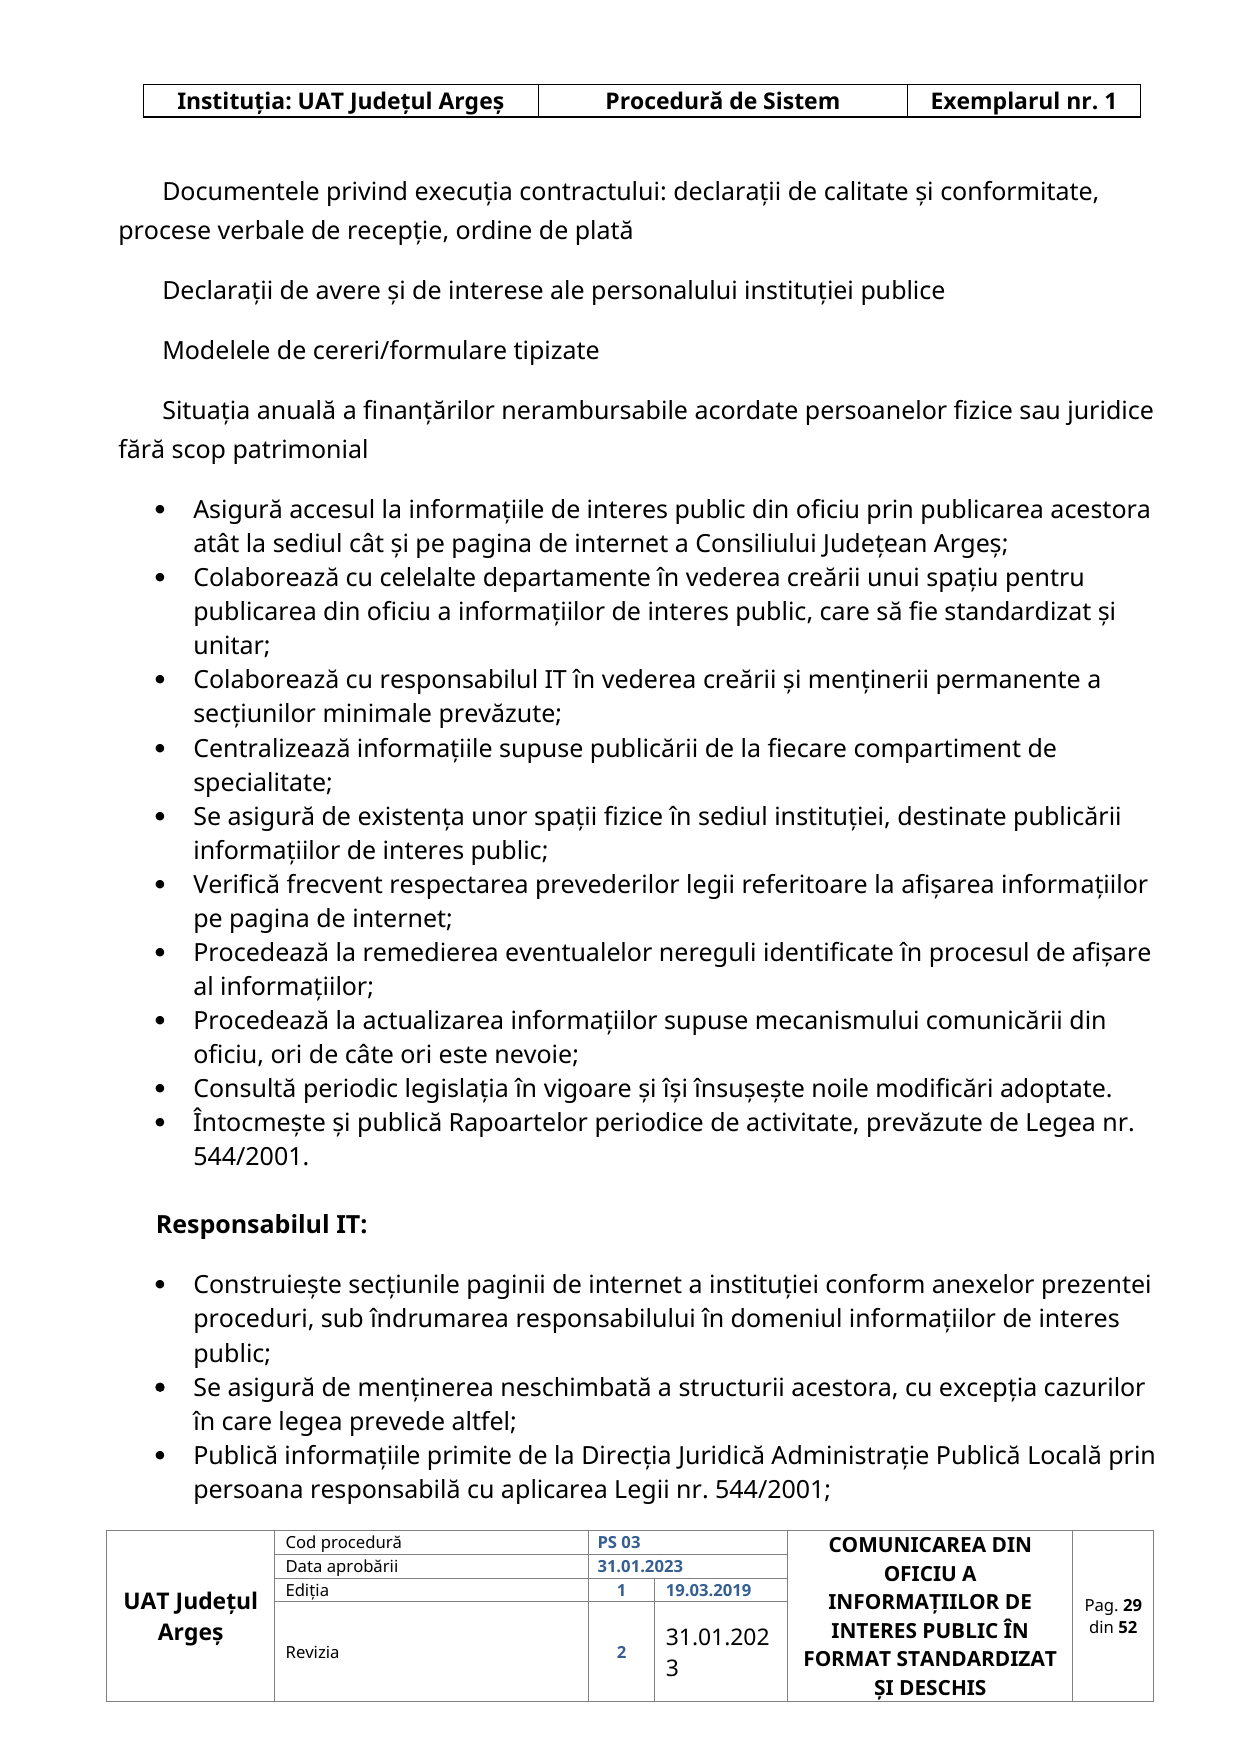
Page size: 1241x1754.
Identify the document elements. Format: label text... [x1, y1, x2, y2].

list Se asigură de existența unor spații fizice în sediul instituției, destinate publicării informațiilor de interes public; [156, 798, 1165, 866]
list Procedează la actualizarea informațiilor supuse mecanismului comunicării din oficiu, ori de câte ori este nevoie; [156, 1003, 1165, 1071]
list Construiește secțiunile paginii de internet a instituției conform anexelor prezentei proceduri, sub îndrumarea responsabilului în domeniul informațiilor de interes public; [156, 1267, 1165, 1369]
list Verifică frecvent respectarea prevederilor legii referitoare la afișarea informațiilor pe pagina de internet; [156, 866, 1165, 934]
list Întocmește și publică Rapoartelor periodice de activitate, prevăzute de Legea nr. 544/2001. [156, 1105, 1165, 1173]
list Asigură accesul la informațiile de interes public din oficiu prin publicarea acestora atât la sediul cât și pe pagina de internet a Consiliului Județean Argeș; [156, 492, 1165, 560]
list Procedează la remedierea eventualelor nereguli identificate în procesul de afișare al informațiilor; [156, 934, 1165, 1003]
text Situația anuală a finanțărilor nerambursabile acordate persoanelor fizice sau juridice fără scop patrimonial [118, 393, 1165, 466]
text Modelele de cereri/formulare tipizate [118, 333, 1165, 367]
list Colaborează cu responsabilul IT în vederea creării și menținerii permanente a secțiunilor minimale prevăzute; [156, 662, 1165, 730]
list Colaborează cu celelalte departamente în vederea creării unui spațiu pentru publicarea din oficiu a informațiilor de interes public, care să fie standardizat și unitar; [156, 560, 1165, 662]
list Centralizează informațiile supuse publicării de la fiecare compartiment de specialitate; [156, 730, 1165, 798]
list Consultă periodic legislația în vigoare și își însușește noile modificări adoptate. [156, 1071, 1165, 1105]
text Documentele privind execuția contractului: declarații de calitate și conformitate, procese verbale de recepție, ordine de plată [118, 173, 1165, 247]
list Publică informațiile primite de la Direcția Juridică Administrație Publică Locală prin persoana responsabilă cu aplicarea Legii nr. 544/2001; [156, 1437, 1165, 1506]
text Declarații de avere și de interese ale personalului instituției publice [118, 273, 1165, 307]
list Se asigură de menținerea neschimbată a structurii acestora, cu excepția cazurilor în care legea prevede altfel; [156, 1369, 1165, 1437]
text Responsabilul IT: [118, 1207, 1165, 1241]
